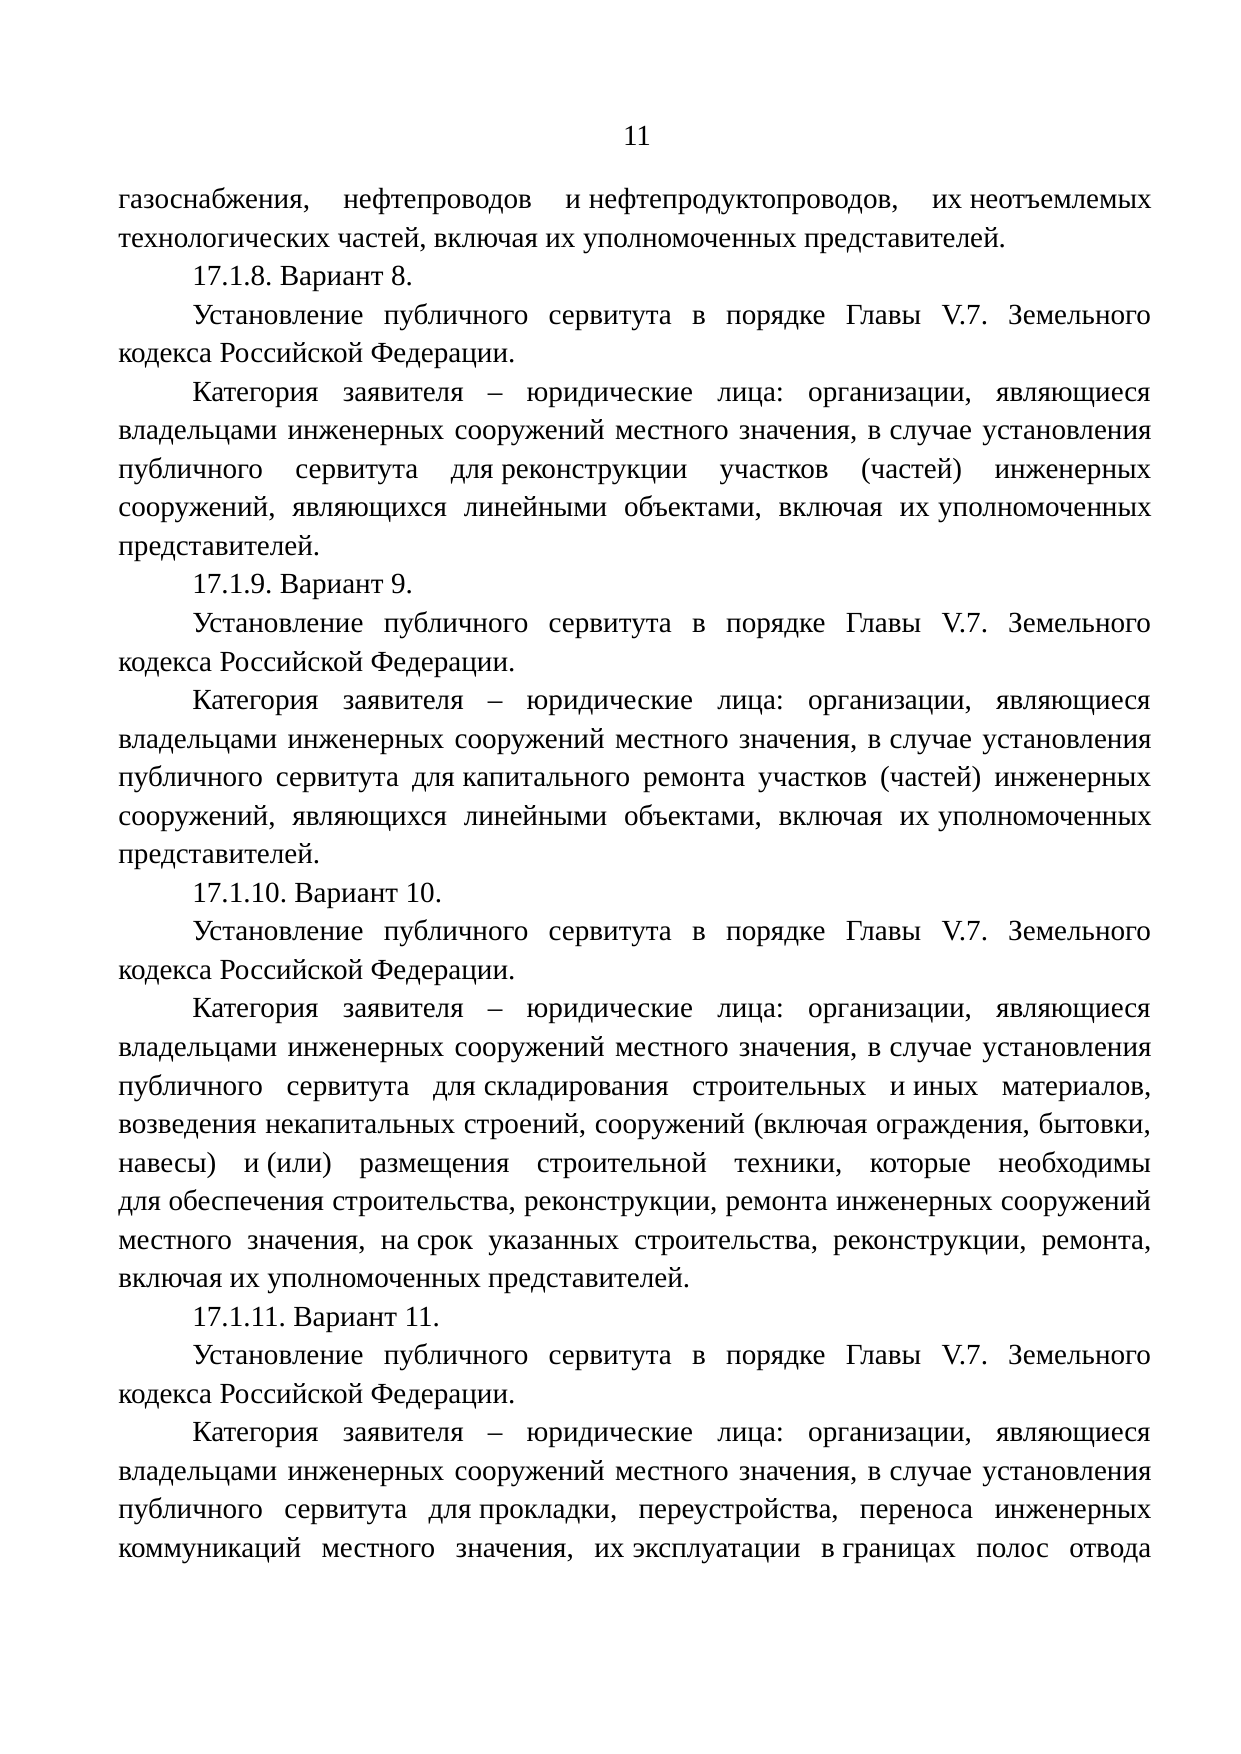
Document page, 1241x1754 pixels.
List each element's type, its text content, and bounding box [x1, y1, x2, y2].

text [118, 181, 1152, 253]
text 17.1.9. Вариант 9. [118, 567, 1152, 600]
text Установление публичного сервитута в порядке Главы V.7. Земельного кодекса Российской Федерации. [118, 297, 1152, 369]
text Установление публичного сервитута в порядке Главы V.7. Земельного кодекса Российской Федерации. [118, 605, 1152, 677]
text 17.1.10. Вариант 10. [118, 875, 1152, 908]
text Установление публичного сервитута в порядке Главы V.7. Земельного кодекса Российской Федерации. [118, 913, 1152, 986]
text 17.1.8. Вариант 8. [118, 258, 1152, 292]
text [118, 1414, 1152, 1564]
text Категория заявителя – юридические лица: организации, являющиеся владельцами инженерных сооружений местного значения, в случае установления публичного сервитута для капитального ремонта участков (частей) инженерных сооружений, являющихся линейными объектами, включая их уполномоченных представителей. [118, 682, 1152, 870]
text Категория заявителя – юридические лица: организации, являющиеся владельцами инженерных сооружений местного значения, в случае установления публичного сервитута для складирования строительных и иных материалов, возведения некапитальных строений, сооружений (включая ограждения, бытовки, навесы) и (или) размещения строительной техники, которые необходимы для обеспечения строительства, реконструкции, ремонта инженерных сооружений местного значения, на срок указанных строительства, реконструкции, ремонта, включая их уполномоченных представителей. [118, 991, 1152, 1294]
text 17.1.11. Вариант 11. [118, 1299, 1152, 1332]
text Установление публичного сервитута в порядке Главы V.7. Земельного кодекса Российской Федерации. [118, 1337, 1152, 1409]
text Категория заявителя – юридические лица: организации, являющиеся владельцами инженерных сооружений местного значения, в случае установления публичного сервитута для реконструкции участков (частей) инженерных сооружений, являющихся линейными объектами, включая их уполномоченных представителей. [118, 374, 1152, 562]
